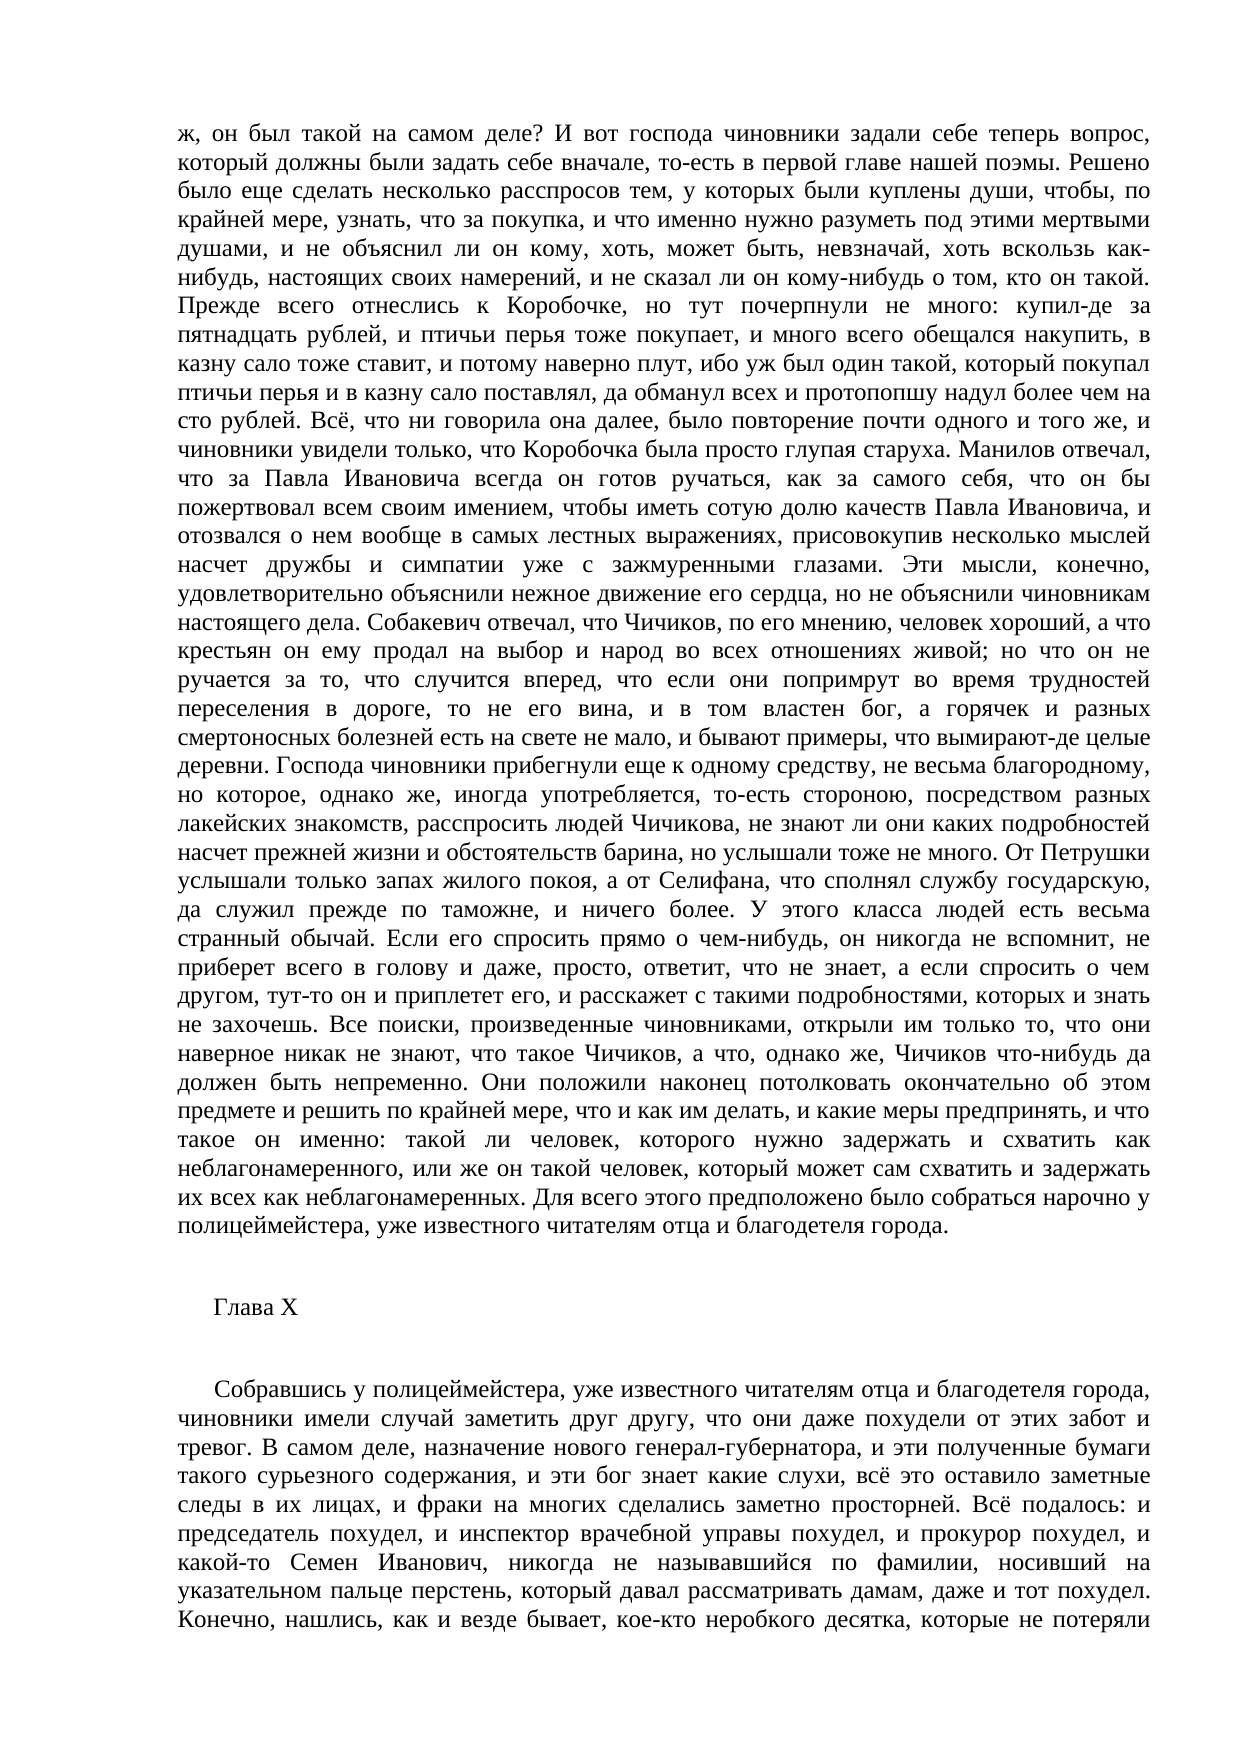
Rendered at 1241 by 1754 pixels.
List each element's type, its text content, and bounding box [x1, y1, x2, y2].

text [177, 118, 1152, 1239]
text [177, 1374, 1152, 1633]
text Глава X [177, 1292, 1152, 1321]
